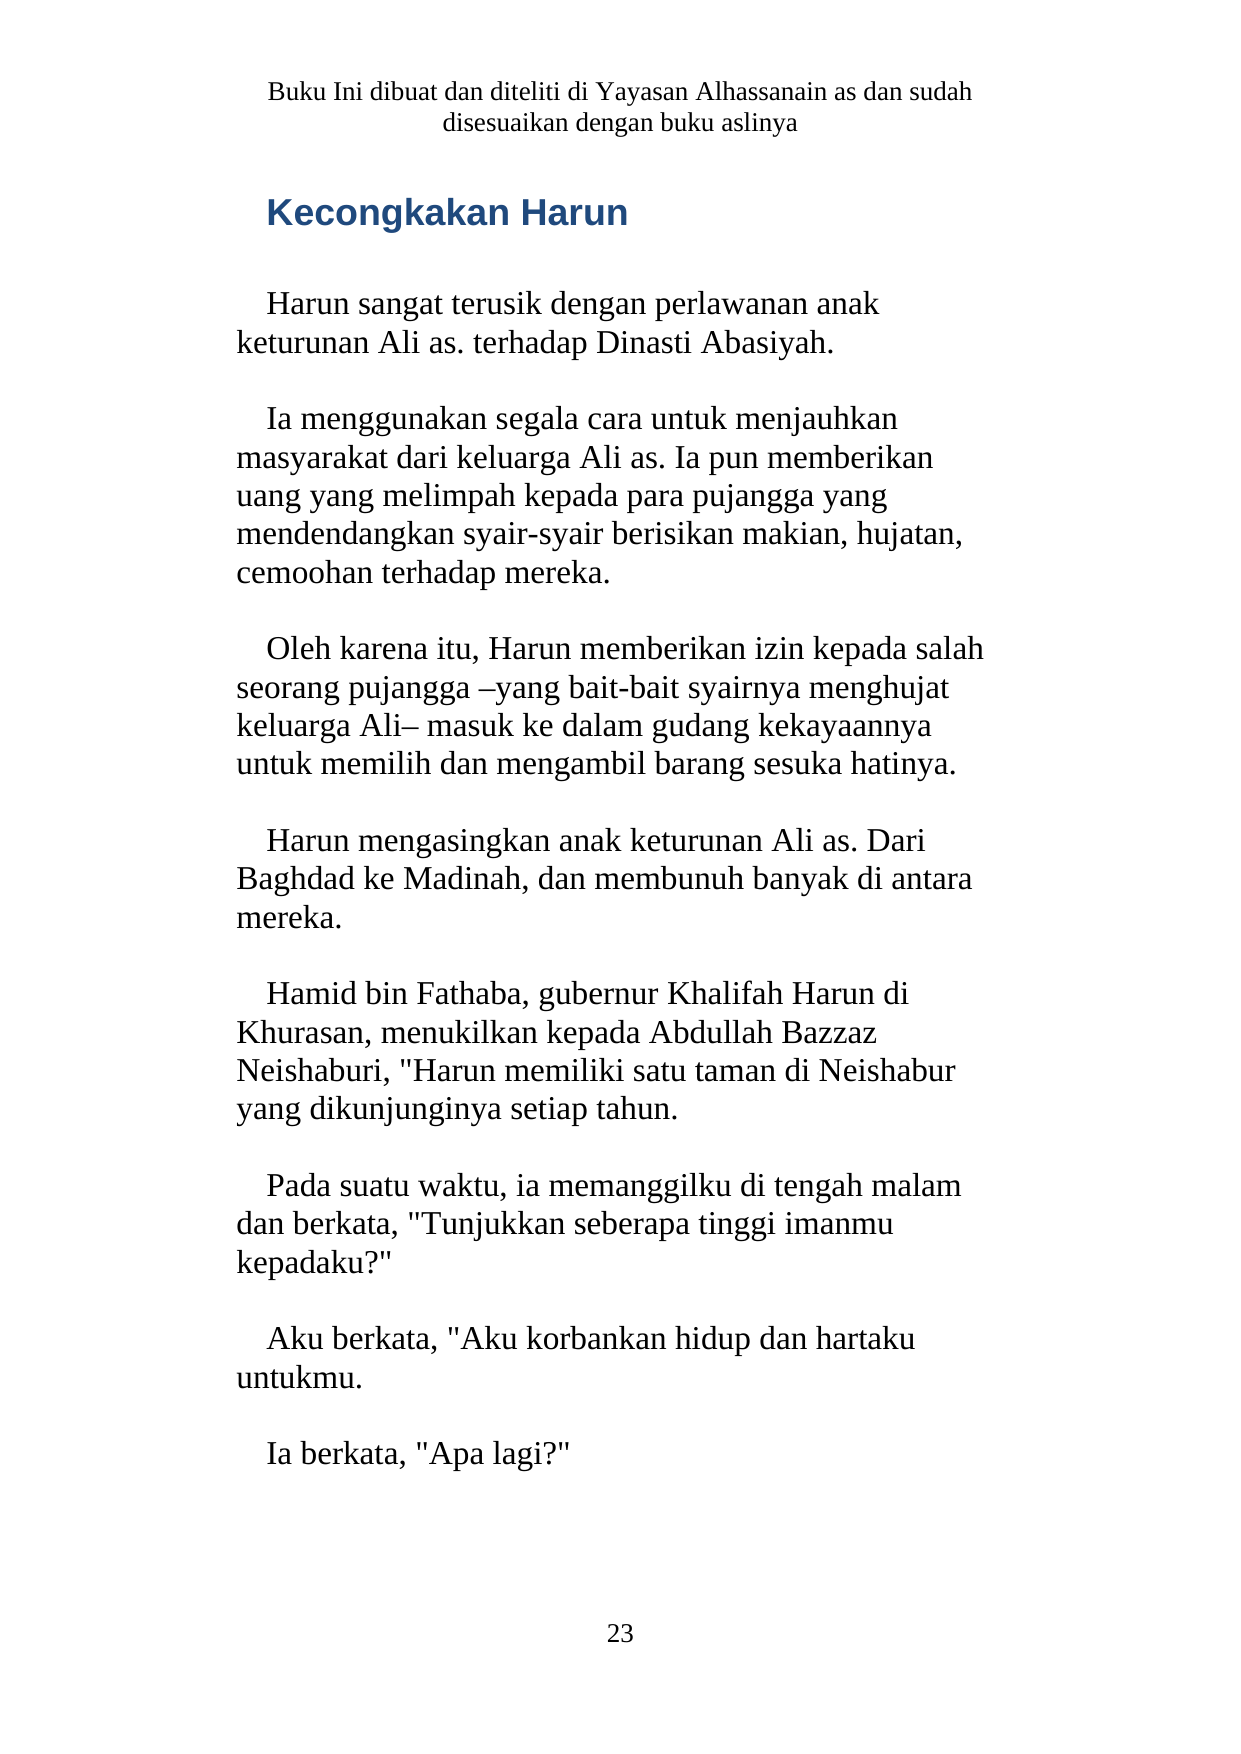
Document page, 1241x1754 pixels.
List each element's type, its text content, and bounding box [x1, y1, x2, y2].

text Oleh karena itu, Harun memberikan izin kepada salah seorang pujangga –yang bait-bait syairnya menghujat keluarga Ali– masuk ke dalam gudang kekayaannya untuk memilih dan mengambil barang sesuka hatinya. [236, 629, 1004, 782]
text Ia berkata, "Apa lagi?" [236, 1434, 1004, 1472]
text Ia menggunakan segala cara untuk menjauhkan masyarakat dari keluarga Ali as. Ia pun memberikan uang yang melimpah kepada para pujangga yang mendendangkan syair-syair berisikan makian, hujatan, cemoohan terhadap mereka. [236, 399, 1004, 590]
text Harun mengasingkan anak keturunan Ali as. Dari Baghdad ke Madinah, dan membunuh banyak di antara mereka. [236, 820, 1004, 935]
text Aku berkata, "Aku korbankan hidup dan hartaku untukmu. [236, 1319, 1004, 1395]
subtitle Kecongkakan Harun [236, 190, 1004, 233]
text Harun sangat terusik dengan perlawanan anak keturunan Ali as. terhadap Dinasti Abasiyah. [236, 284, 1004, 360]
text Hamid bin Fathaba, gubernur Khalifah Harun di Khurasan, menukilkan kepada Abdullah Bazzaz Neishaburi, "Harun memiliki satu taman di Neishabur yang dikunjunginya setiap tahun. [236, 974, 1004, 1127]
text Pada suatu waktu, ia memanggilku di tengah malam dan berkata, "Tunjukkan seberapa tinggi imanmu kepadaku?" [236, 1165, 1004, 1280]
